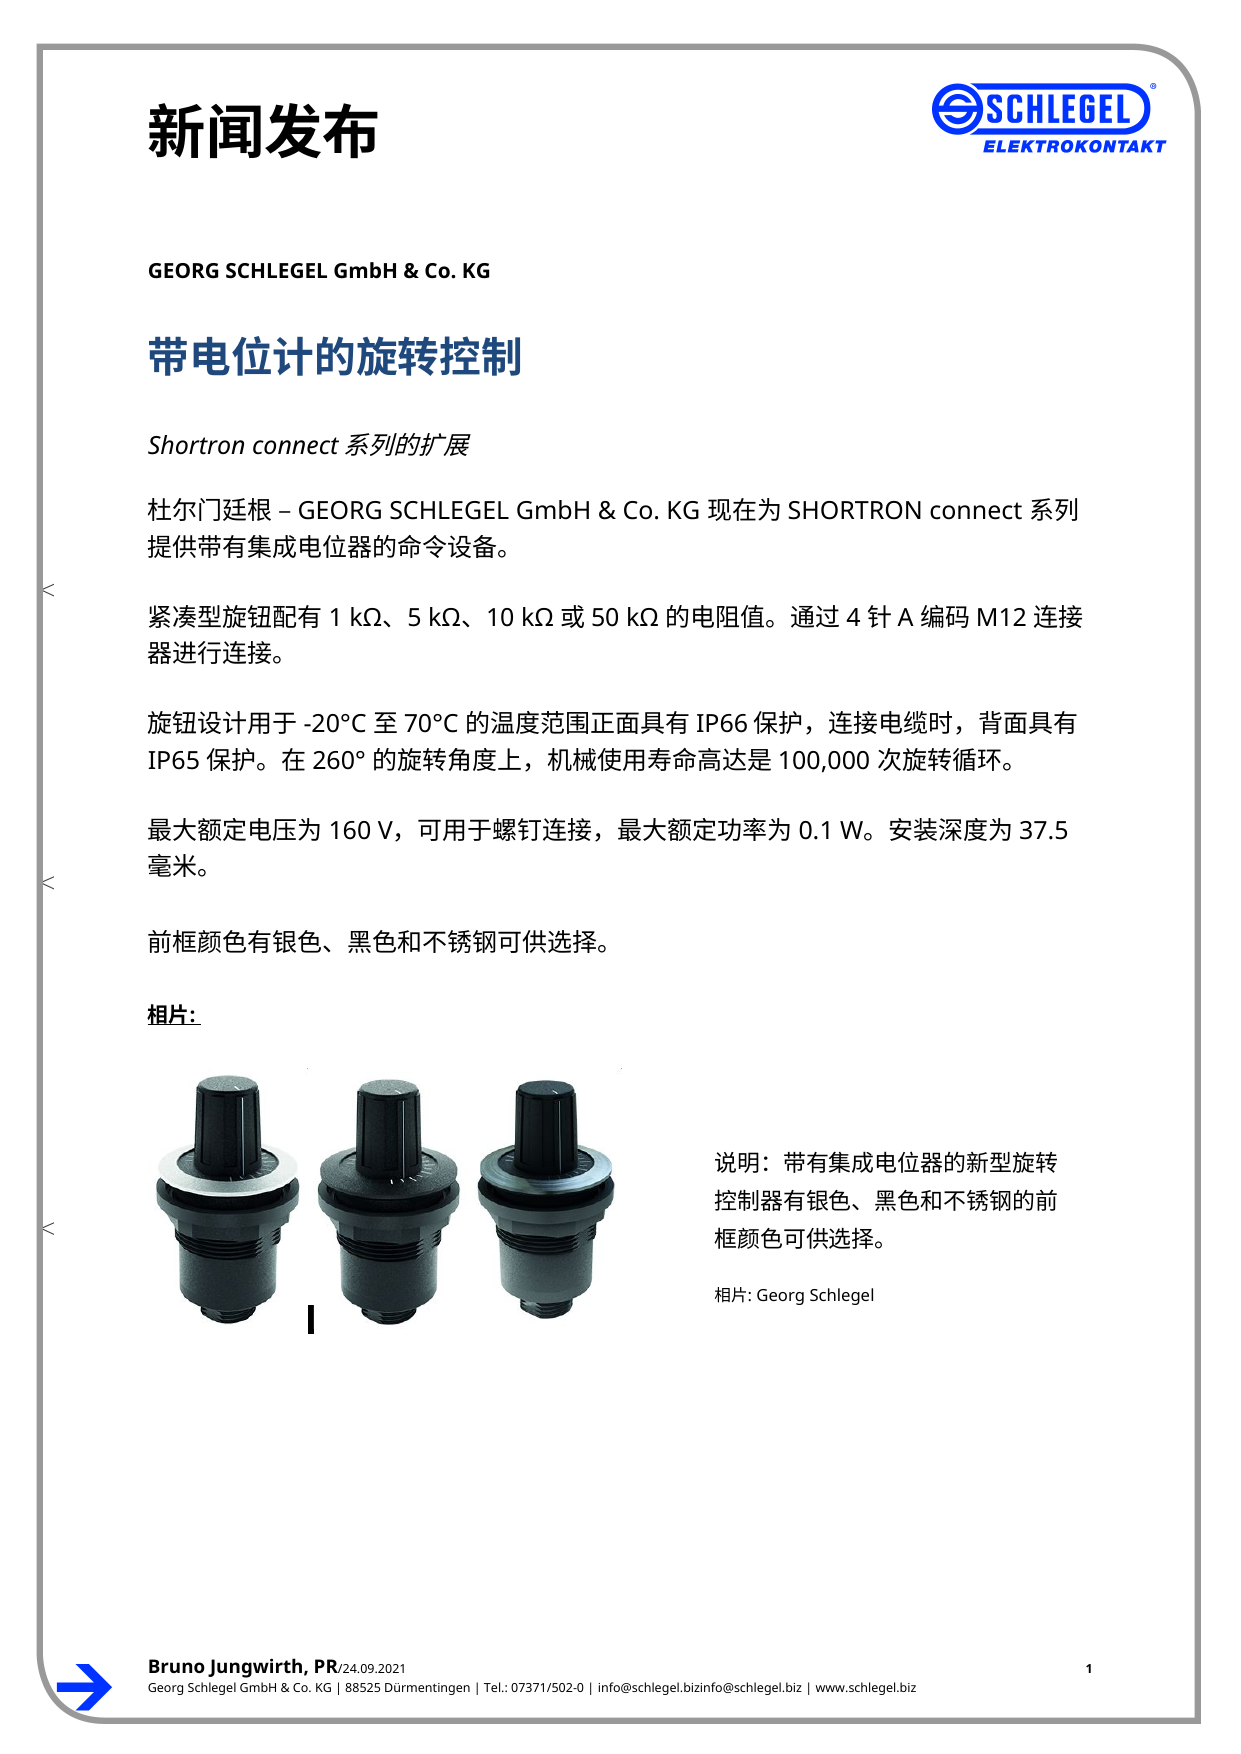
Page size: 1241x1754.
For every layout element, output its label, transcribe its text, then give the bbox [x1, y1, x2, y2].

text 带电位计的旋转控制 [148, 324, 1093, 384]
picture [0, 5, 1239, 1754]
text 旋钮设计用于 -20°C 至 70°C 的温度范围正面具有 IP66保护，连接电缆时，背面具有 IP65 保护。在 260° 的旋转角度上，机械使用寿命高达是 100,000 次旋转循环。 [148, 704, 1093, 776]
text 紧凑型旋钮配有 1 kΩ、5 kΩ、10 kΩ 或 50 kΩ 的电阻值。通过 4 针 A 编码 M12 连接器进行连接。 [148, 597, 1093, 670]
text 前框颜色有银色、黑色和不锈钢可供选择。 [148, 922, 1093, 958]
text 相片: [148, 998, 1093, 1028]
text 最大额定电压为 160 V，可用于螺钉连接，最大额定功率为 0.1 W。安装深度为 37.5 毫米。 [148, 810, 1093, 883]
text Shortron connect系列的扩展 [148, 425, 1093, 462]
text 杜尔门廷根 – GEORG SCHLEGEL GmbH & Co. KG 现在为 SHORTRON connect 系列提供带有集成电位器的命令设备。 [148, 491, 1093, 563]
text GEORG SCHLEGEL GmbH & Co. KG [148, 256, 1093, 284]
